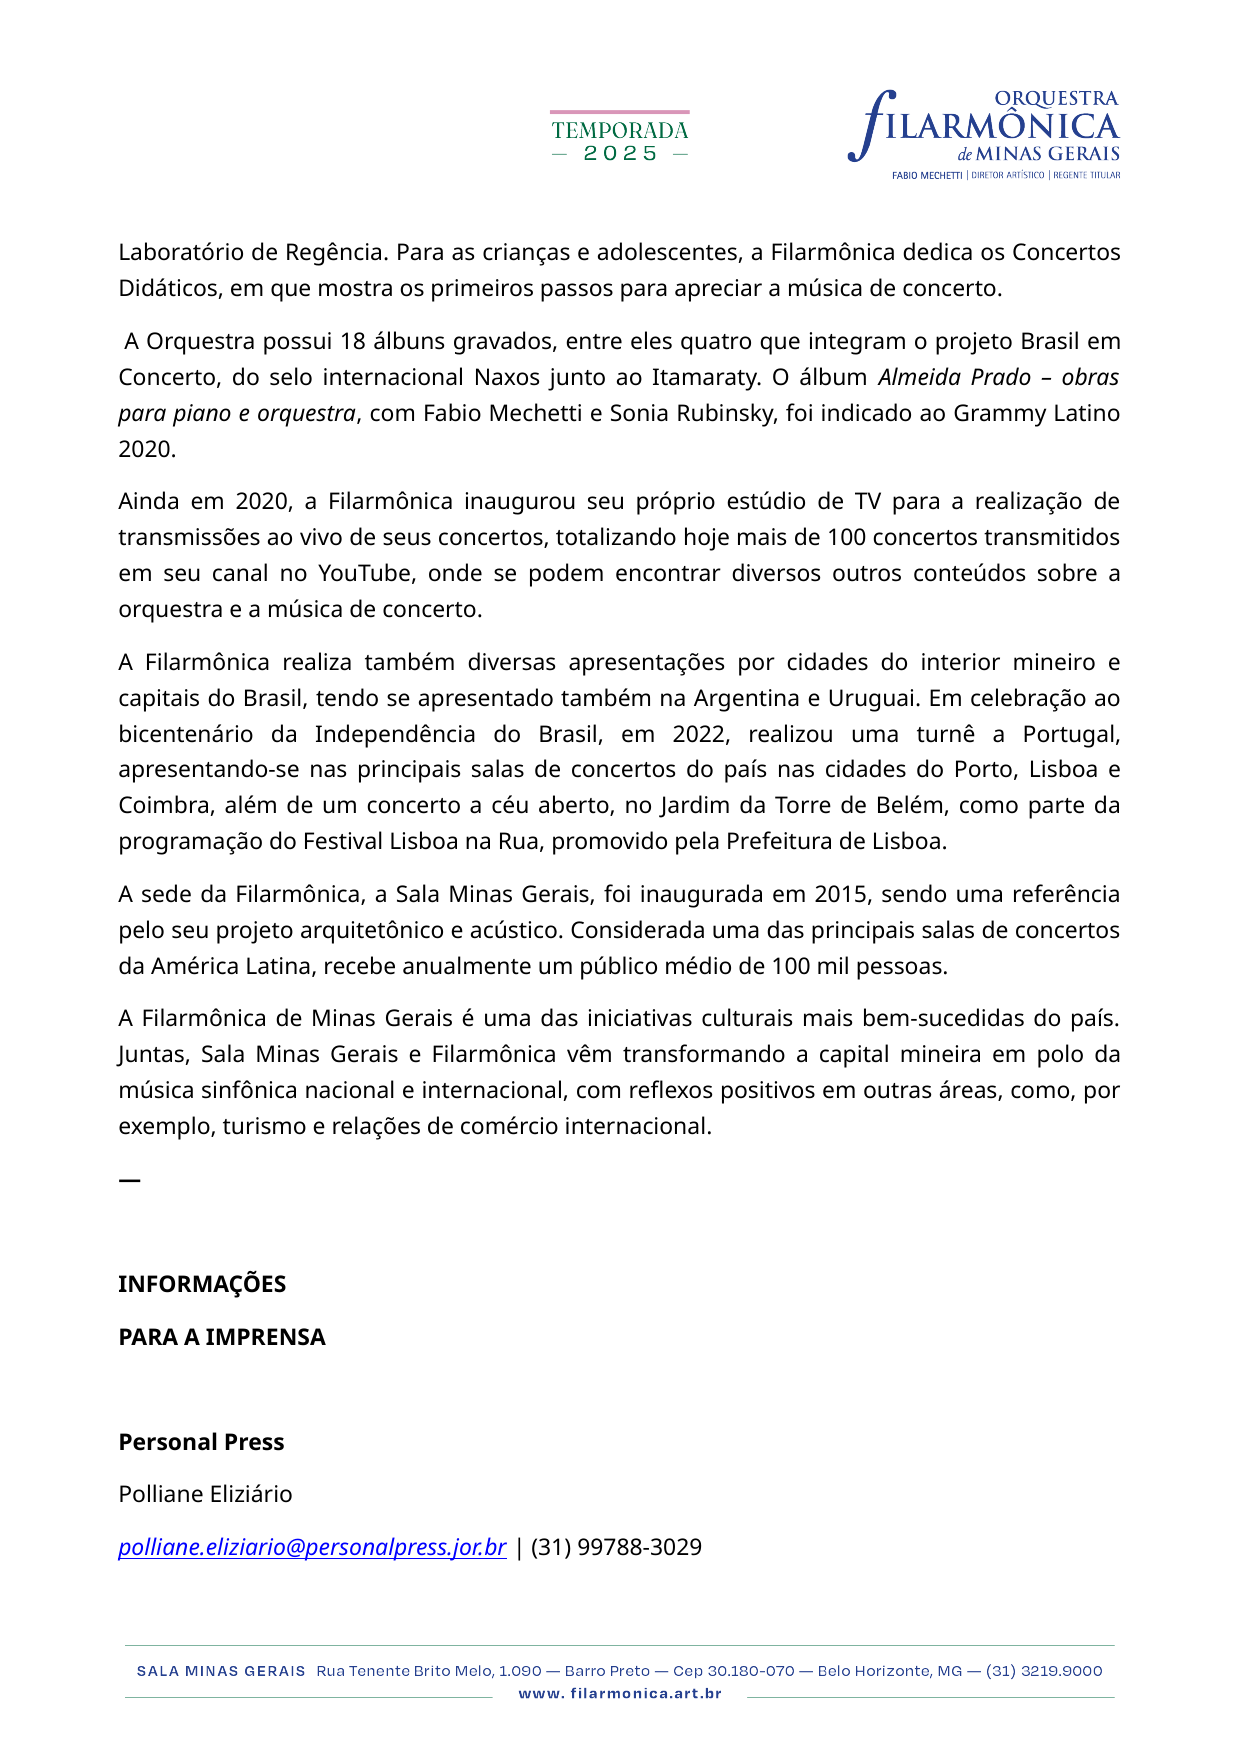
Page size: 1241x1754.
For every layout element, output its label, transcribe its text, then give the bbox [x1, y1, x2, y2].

text Polliane Eliziário [118, 1478, 1122, 1510]
text Personal Press [118, 1426, 1122, 1457]
text A Filarmônica de Minas Gerais é uma das iniciativas culturais mais bem-sucedidas do país. Juntas, Sala Minas Gerais e Filarmônica vêm transformando a capital mineira em polo da música sinfônica nacional e internacional, com reflexos positivos em outras áreas, como, por exemplo, turismo e relações de comércio internacional. [118, 1002, 1122, 1141]
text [118, 236, 1122, 303]
text polliane.eliziario@personalpress.jor.br | (31) 99788-3029 [118, 1531, 1122, 1562]
text A Filarmônica realiza também diversas apresentações por cidades do interior mineiro e capitais do Brasil, tendo se apresentado também na Argentina e Uruguai. Em celebração ao bicentenário da Independência do Brasil, em 2022, realizou uma turnê a Portugal, apresentando-se nas principais salas de concertos do país nas cidades do Porto, Lisboa e Coimbra, além de um concerto a céu aberto, no Jardim da Torre de Belém, como parte da programação do Festival Lisboa na Rua, promovido pela Prefeitura de Lisboa. [118, 646, 1122, 857]
text A sede da Filarmônica, a Sala Minas Gerais, foi inaugurada em 2015, sendo uma referência pelo seu projeto arquitetônico e acústico. Considerada uma das principais salas de concertos da América Latina, recebe anualmente um público médio de 100 mil pessoas. [118, 878, 1122, 981]
text PARA A IMPRENSA [118, 1321, 1122, 1352]
text — [118, 1163, 1122, 1194]
text Ainda em 2020, a Filarmônica inaugurou seu próprio estúdio de TV para a realização de transmissões ao vivo de seus concertos, totalizando hoje mais de 100 concertos transmitidos em seu canal no YouTube, onde se podem encontrar diversos outros conteúdos sobre a orquestra e a música de concerto. [118, 485, 1122, 624]
text A Orquestra possui 18 álbuns gravados, entre eles quatro que integram o projeto Brasil em Concerto, do selo internacional Naxos junto ao Itamaraty. O álbum Almeida Prado – obras para piano e orquestra, com Fabio Mechetti e Sonia Rubinsky, foi indicado ao Grammy Latino 2020. [118, 325, 1122, 464]
text INFORMAÇÕES [118, 1268, 1122, 1299]
picture [1, 1, 1238, 1749]
